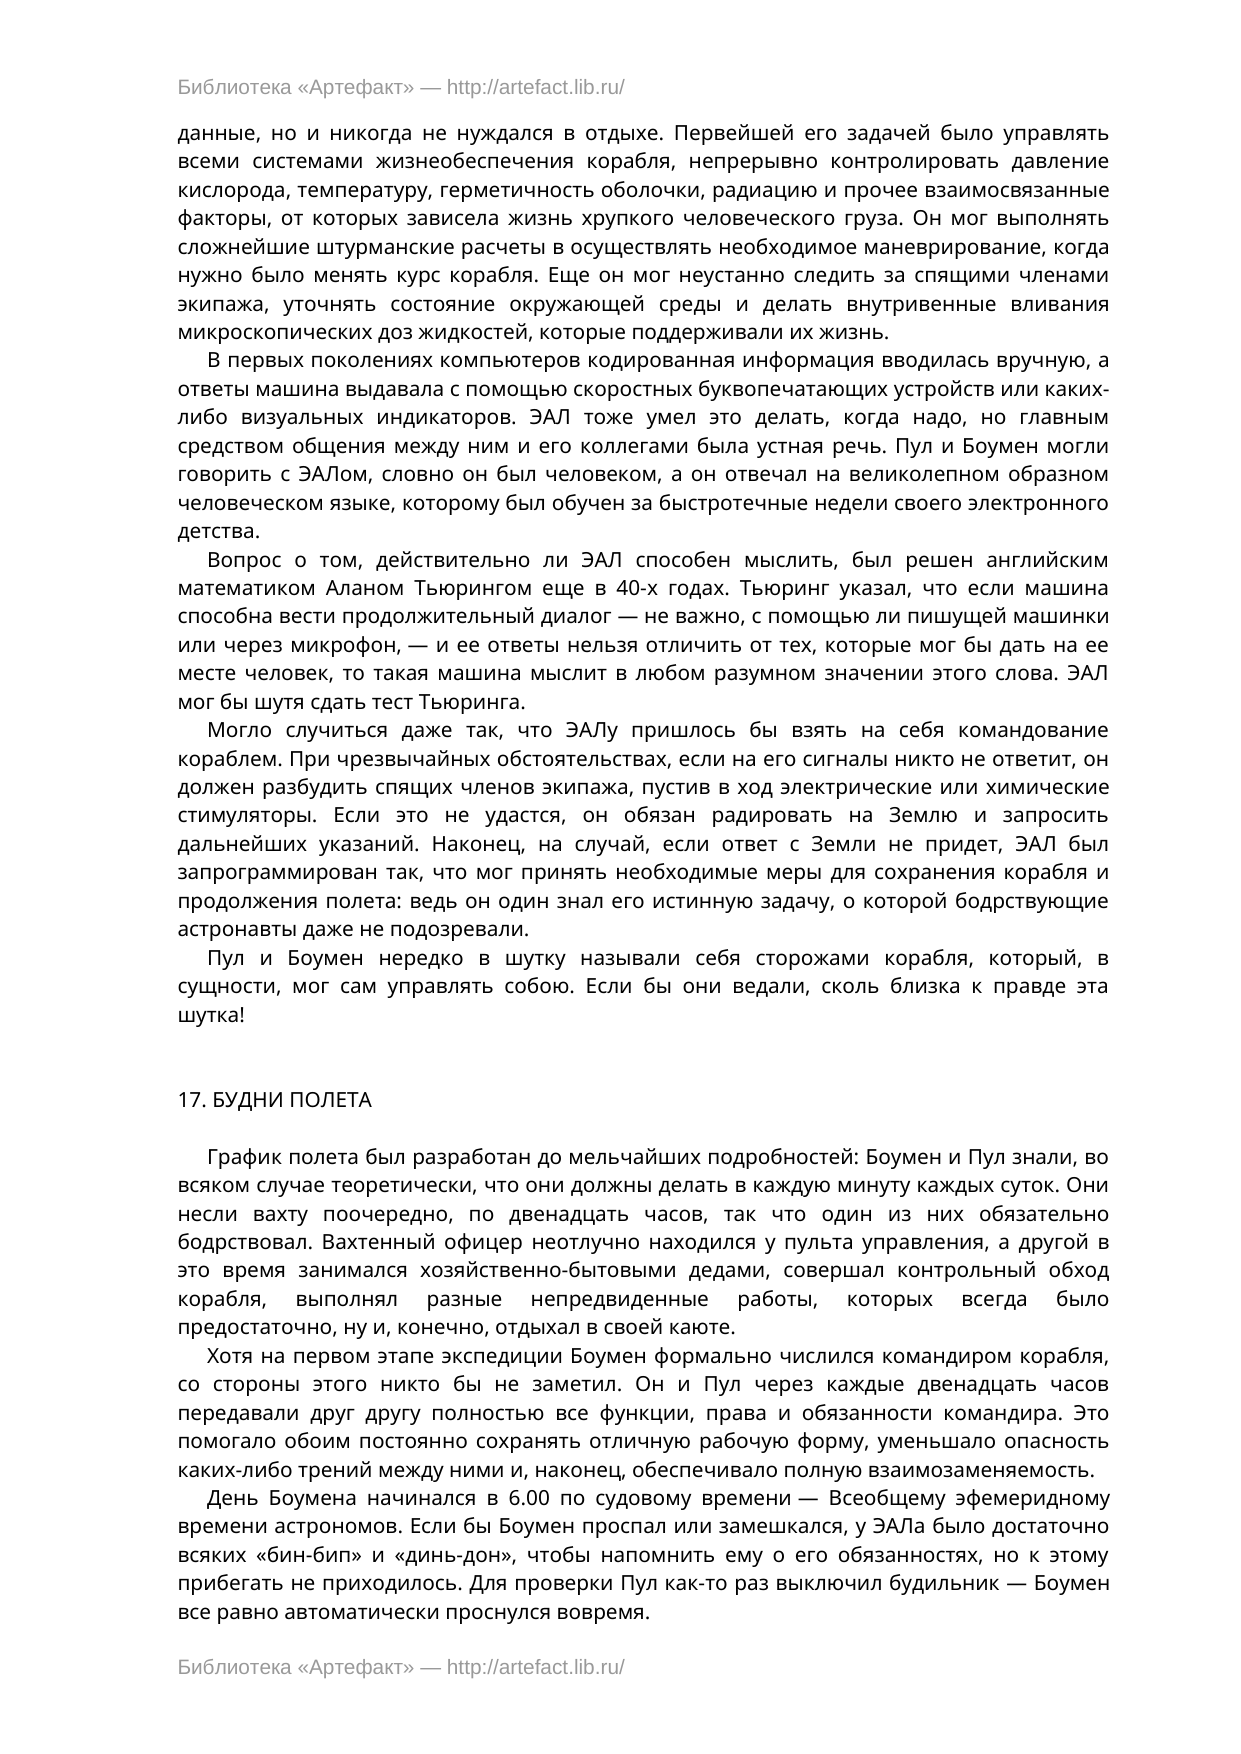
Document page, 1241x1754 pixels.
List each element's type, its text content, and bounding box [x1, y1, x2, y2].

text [177, 118, 1110, 346]
text Могло случиться даже так, что ЭАЛу пришлось бы взять на себя командование кораблем. При чрезвычайных обстоятельствах, если на его сигналы никто не ответит, он должен разбудить спящих членов экипажа, пустив в ход электрические или химические стимуляторы. Если это не удастся, он обязан радировать на Землю и запросить дальнейших указаний. Наконец, на случай, если ответ с Земли не придет, ЭАЛ был запрограммирован так, что мог принять необходимые меры для сохранения корабля и продолжения полета: ведь он один знал его истинную задачу, о которой бодрствующие астронавты даже не подозревали. [177, 715, 1110, 943]
text Хотя на первом этапе экспедиции Боумен формально числился командиром корабля, со стороны этого никто бы не заметил. Он и Пул через каждые двенадцать часов передавали друг другу полностью все функции, права и обязанности командира. Это помогало обоим постоянно сохранять отличную рабочую форму, уменьшало опасность каких-либо трений между ними и, наконец, обеспечивало полную взаимозаменяемость. [177, 1341, 1110, 1483]
text Пул и Боумен нередко в шутку называли себя сторожами корабля, который, в сущности, мог сам управлять собою. Если бы они ведали, сколь близка к правде эта шутка! [177, 943, 1110, 1028]
text Вопрос о том, действительно ли ЭАЛ способен мыслить, был решен английским математиком Аланом Тьюрингом еще в 40-х годах. Тьюринг указал, что если машина способна вести продолжительный диалог — не важно, с помощью ли пишущей машинки или через микрофон, — и ее ответы нельзя отличить от тех, которые мог бы дать на ее месте человек, то такая машина мыслит в любом разумном значении этого слова. ЭАЛ мог бы шутя сдать тест Тьюринга. [177, 545, 1110, 715]
text В первых поколениях компьютеров кодированная информация вводилась вручную, а ответы машина выдавала с помощью скоростных буквопечатающих устройств или каких-либо визуальных индикаторов. ЭАЛ тоже умел это делать, когда надо, но главным средством общения между ним и его коллегами была устная речь. Пул и Боумен могли говорить с ЭАЛом, словно он был человеком, а он отвечал на великолепном образном человеческом языке, которому был обучен за быстротечные недели своего электронного детства. [177, 346, 1110, 545]
text День Боумена начинался в 6.00 по судовому времени — Всеобщему эфемеридному времени астрономов. Если бы Боумен проспал или замешкался, у ЭАЛа было достаточно всяких «бин-бип» и «динь-дон», чтобы напомнить ему о его обязанностях, но к этому прибегать не приходилось. Для проверки Пул как-то раз выключил будильник — Боумен все равно автоматически проснулся вовремя. [177, 1483, 1110, 1625]
text 17. БУДНИ ПОЛЕТА [177, 1085, 1110, 1113]
text График полета был разработан до мельчайших подробностей: Боумен и Пул знали, во всяком случае теоретически, что они должны делать в каждую минуту каждых суток. Они несли вахту поочередно, по двенадцать часов, так что один из них обязательно бодрствовал. Вахтенный офицер неотлучно находился у пульта управления, а другой в это время занимался хозяйственно-бытовыми дедами, совершал контрольный обход корабля, выполнял разные непредвиденные работы, которых всегда было предостаточно, ну и, конечно, отдыхал в своей каюте. [177, 1142, 1110, 1341]
